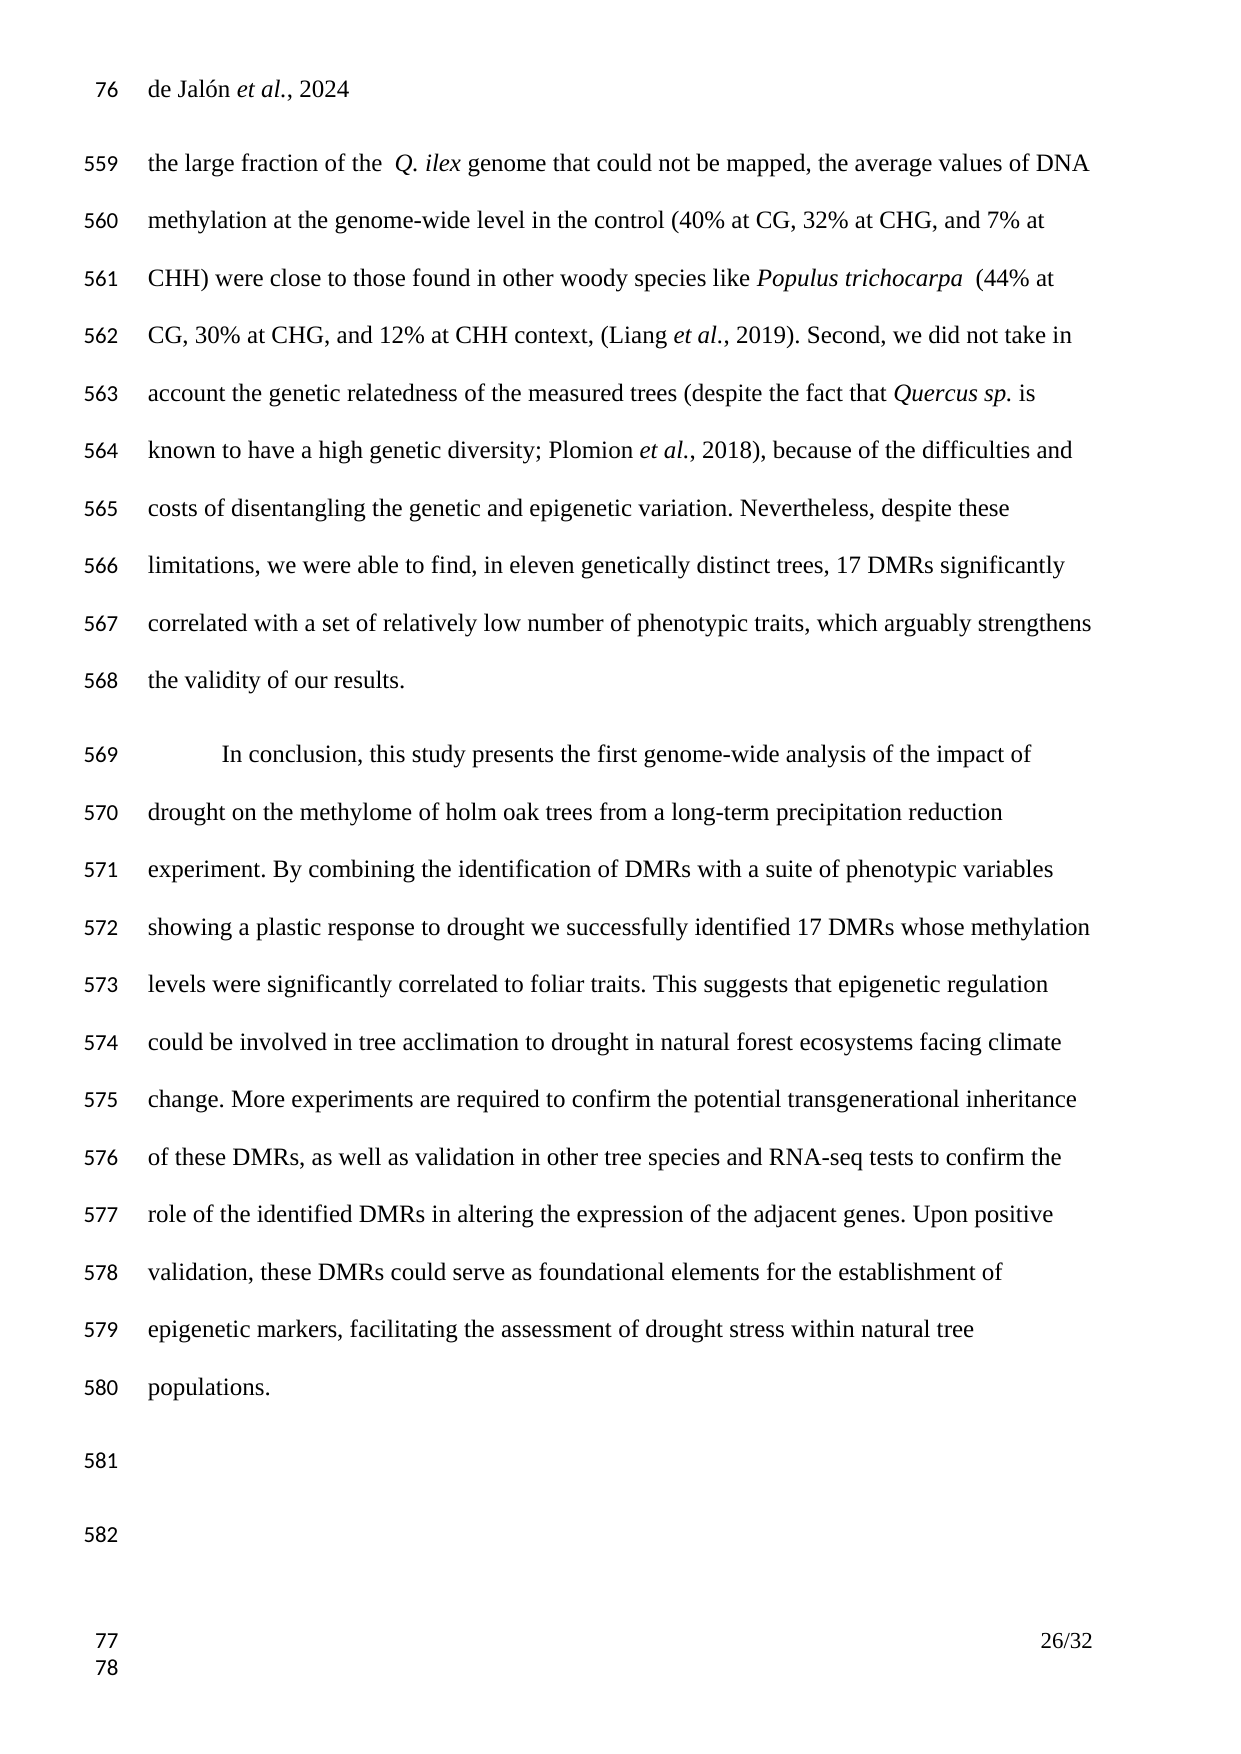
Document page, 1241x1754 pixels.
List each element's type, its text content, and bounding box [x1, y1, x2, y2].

text In conclusion, this study presents the first genome-wide analysis of the impact of drought on the methylome of holm oak trees from a long-term precipitation reduction experiment. By combining the identification of DMRs with a suite of phenotypic variables showing a plastic response to drought we successfully identified 17 DMRs whose methylation levels were significantly correlated to foliar traits. This suggests that epigenetic regulation could be involved in tree acclimation to drought in natural forest ecosystems facing climate change. More experiments are required to confirm the potential transgenerational inheritance of these DMRs, as well as validation in other tree species and RNA-seq tests to confirm the role of the identified DMRs in altering the expression of the adjacent genes. Upon positive validation, these DMRs could serve as foundational elements for the establishment of epigenetic markers, facilitating the assessment of drought stress within natural tree populations. [148, 739, 1092, 1401]
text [148, 148, 1092, 694]
